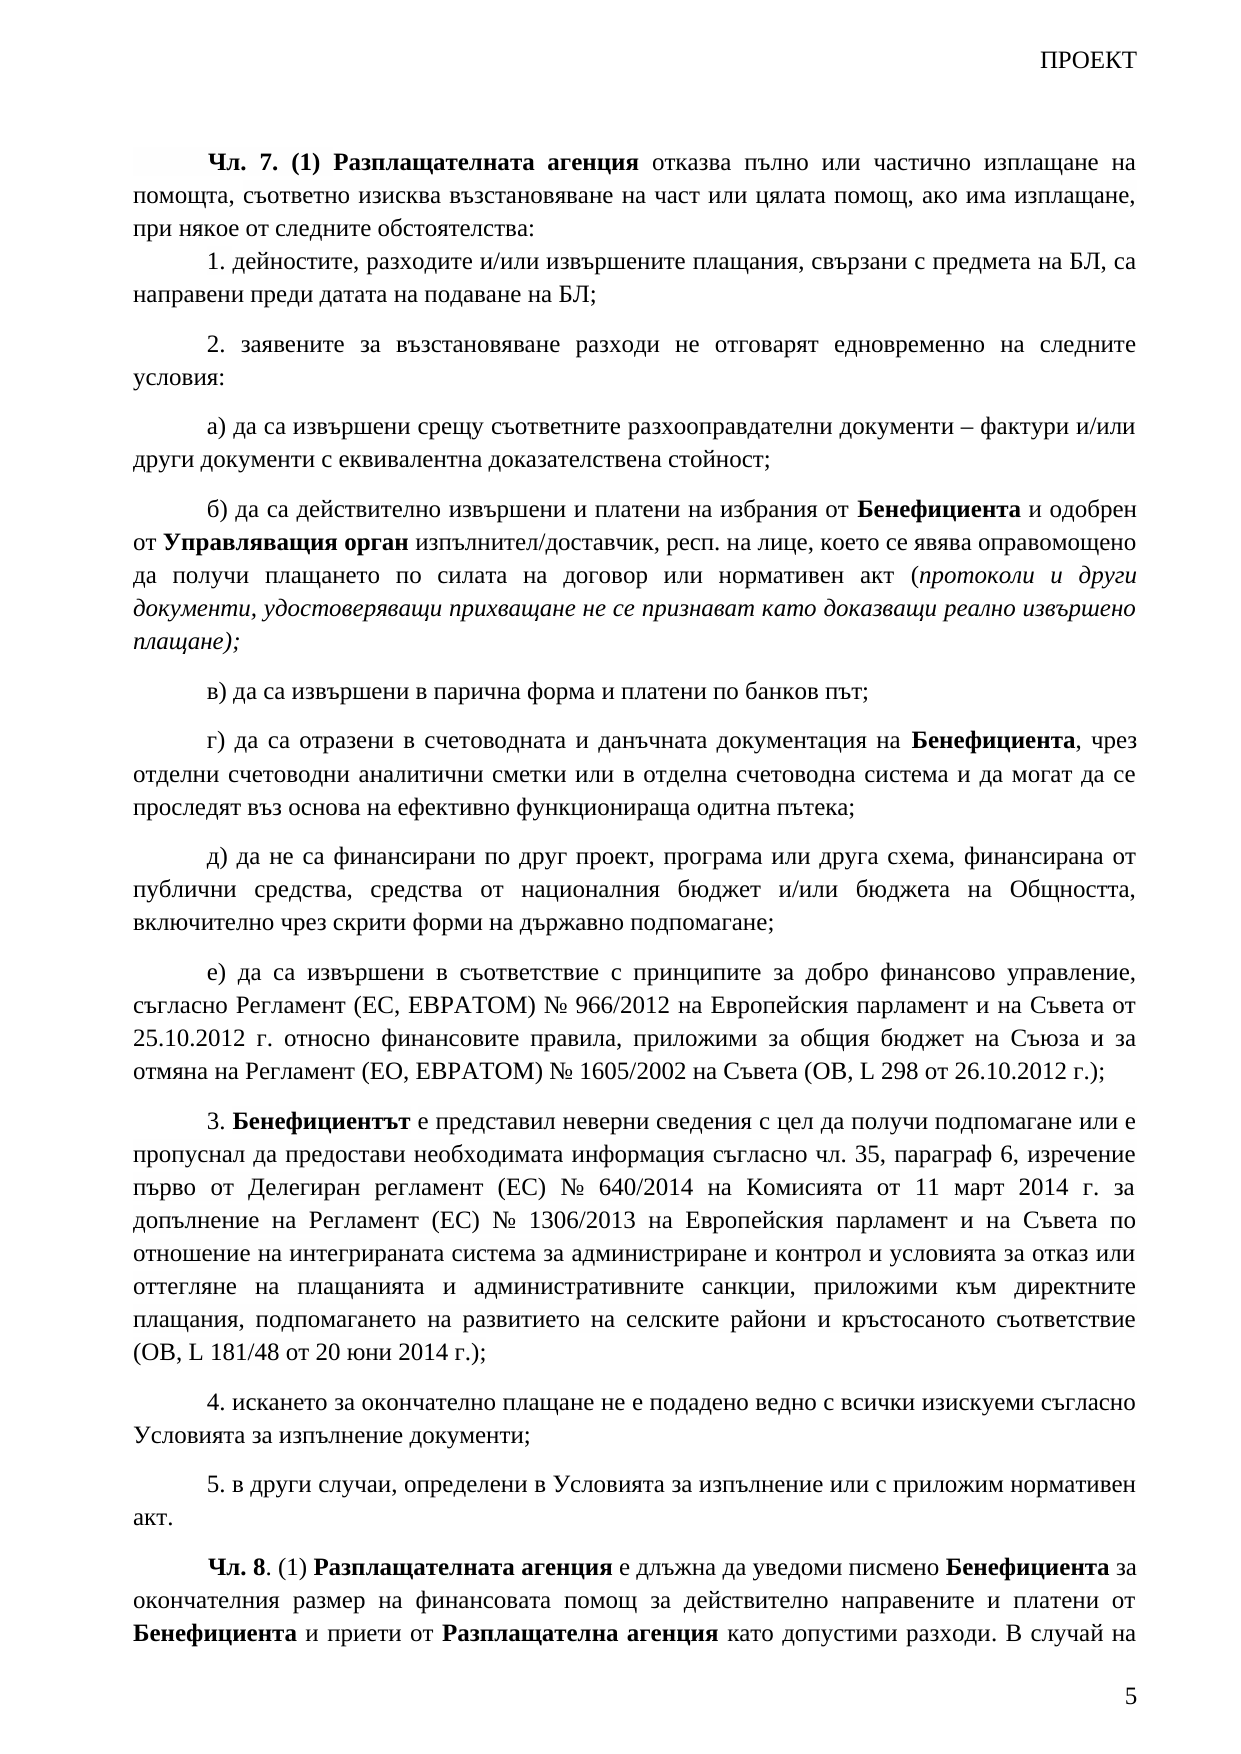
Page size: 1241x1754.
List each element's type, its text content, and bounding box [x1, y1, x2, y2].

text 5. в други случаи, определени в Условията за изпълнение или с приложим нормативен акт. [133, 1469, 1137, 1531]
text Чл. 7. (1) Разплащателната агенция отказва пълно или частично изплащане на помощта, съответно изисква възстановяване на част или цялата помощ, ако има изплащане, при някое от следните обстоятелства: [133, 147, 1137, 242]
text е) да са извършени в съответствие с принципите за добро финансово управление, съгласно Регламент (ЕС, ЕВРАТОМ) № 966/2012 на Европейския парламент и на Съвета от 25.10.2012 г. относно финансовите правила, приложими за общия бюджет на Съюза и за отмяна на Регламент (ЕО, ЕВРАТОМ) № 1605/2002 на Съвета (ОВ, L 298 от 26.10.2012 г.); [133, 957, 1137, 1085]
text в) да са извършени в парична форма и платени по банков път; [133, 676, 1137, 705]
text 2. заявените за възстановяване разходи не отговарят едновременно на следните условия: [133, 329, 1137, 391]
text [133, 1552, 1137, 1647]
text г) да са отразени в счетоводната и данъчната документация на Бенефициента, чрез отделни счетоводни аналитични сметки или в отделна счетоводна система и да могат да се проследят въз основа на ефективно функционираща одитна пътека; [133, 726, 1137, 820]
text 4. искането за окончателно плащане не е подадено ведно с всички изискуеми съгласно Условията за изпълнение документи; [133, 1387, 1137, 1448]
text д) да не са финансирани по друг проект, програма или друга схема, финансирана от публични средства, средства от националния бюджет и/или бюджета на Общността, включително чрез скрити форми на държавно подпомагане; [133, 841, 1137, 936]
text б) да са действително извършени и платени на избрания от Бенефициента и одобрен от Управляващия орган изпълнител/доставчик, респ. на лице, което се явява оправомощено да получи плащането по силата на договор или нормативен акт (протоколи и други документи, удостоверяващи прихващане не се признават като доказващи реално извършено плащане); [133, 494, 1137, 655]
text 1. дейностите, разходите и/или извършените плащания, свързани с предмета на БЛ, са направени преди датата на подаване на БЛ; [133, 246, 1137, 308]
text а) да са извършени срещу съответните разхооправдателни документи – фактури и/или други документи с еквивалентна доказателствена стойност; [133, 411, 1137, 473]
